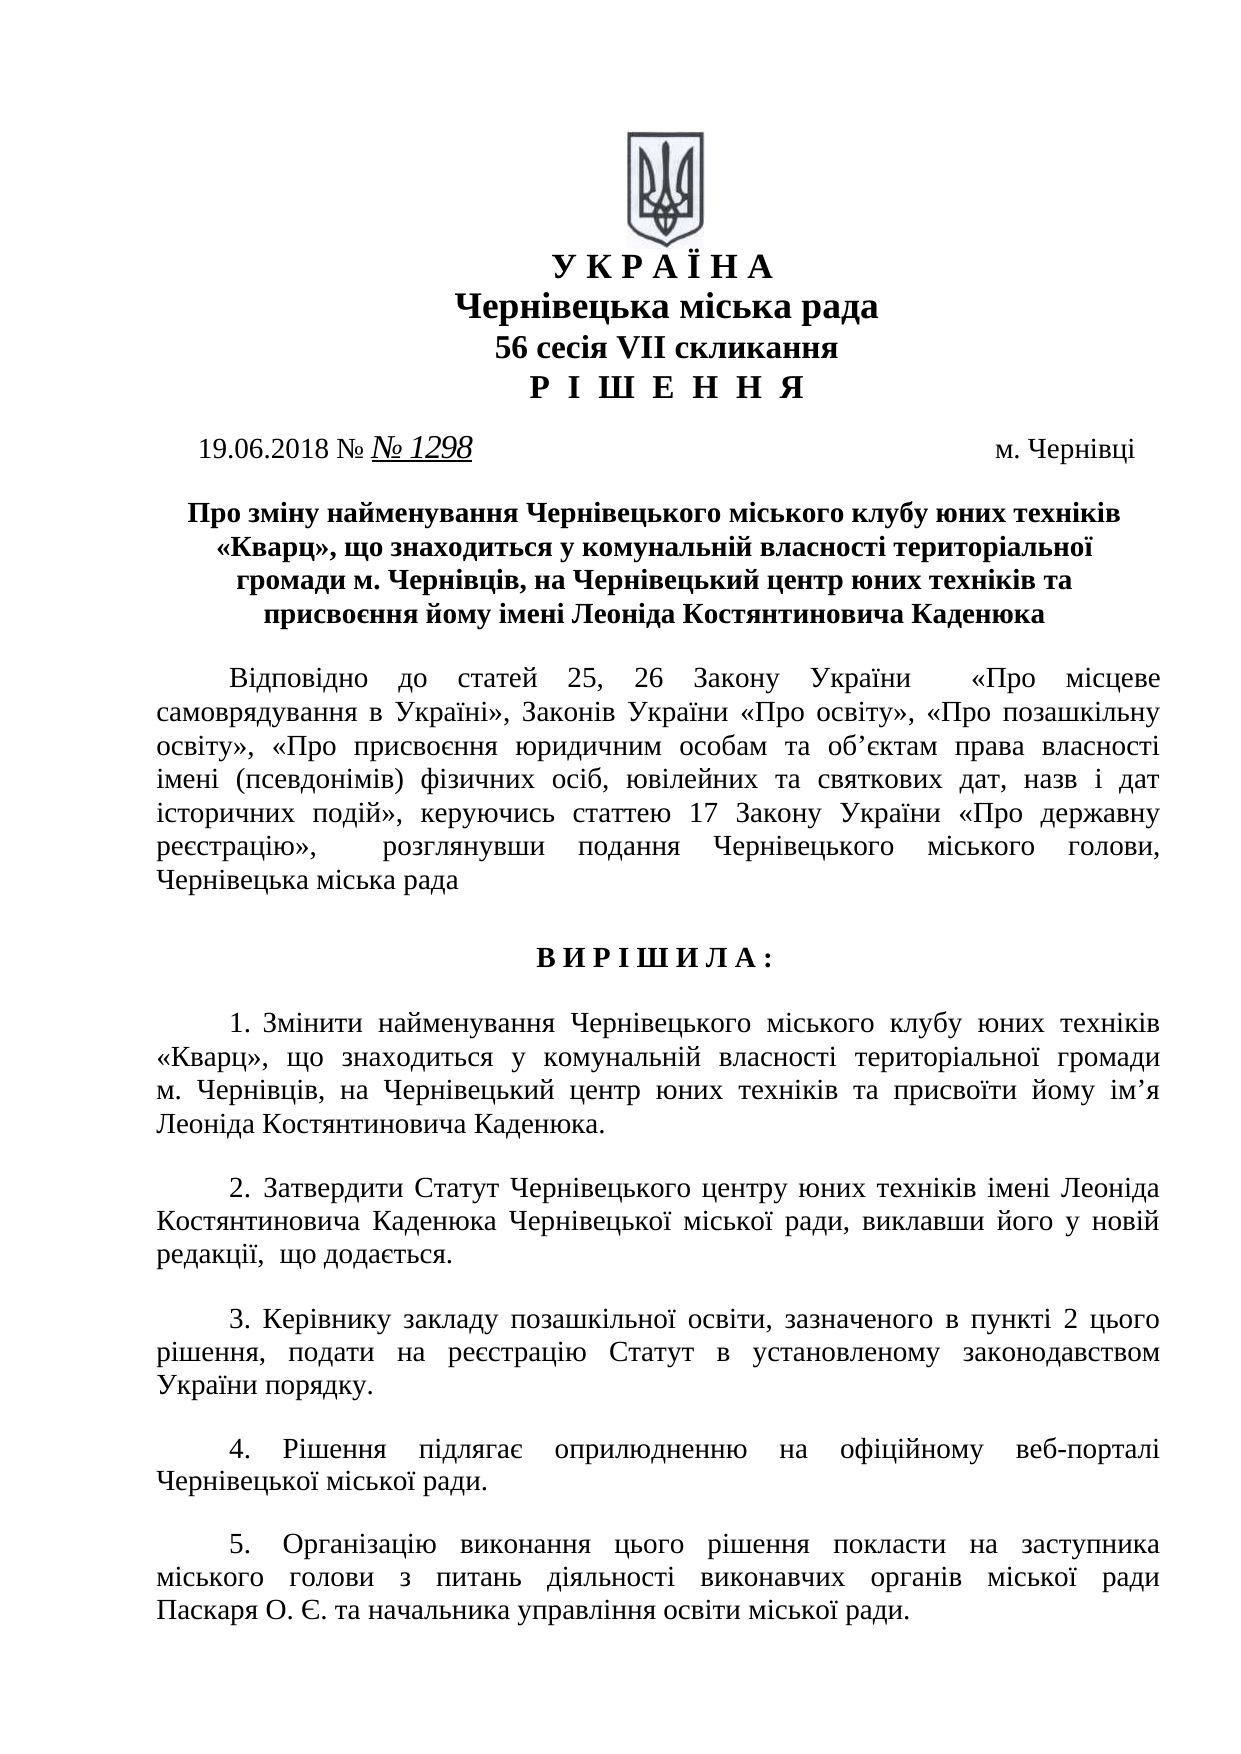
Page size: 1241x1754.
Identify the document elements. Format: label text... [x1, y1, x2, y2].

text 19.06.2018 № № 1298 м. Чернівці [198, 431, 1161, 465]
picture [627, 131, 704, 246]
text Відповідно до статей 25, 26 Закону України «Про місцеве самоврядування в Україні», Законів України «Про освіту», «Про позашкільну освіту», «Про присвоєння юридичним особам та об’єктам права власності імені (псевдонімів) фізичних осіб, ювілейних та святкових дат, назв і дат історичних подій», керуючись статтею 17 Закону України «Про державну реєстрацію», розглянувши подання Чернівецького міського голови, Чернівецька міська рада [156, 661, 1161, 896]
list Змінити найменування Чернівецького міського клубу юних техніків «Кварц», що знаходиться у комунальній власності територіальної громади м. Чернівців, на Чернівецький центр юних техніків та присвоїти йому ім’я Леоніда Костянтиновича Каденюка. [156, 1006, 1161, 1140]
list Організацію виконання цього рішення покласти на заступника міського голови з питань діяльності виконавчих органів міської ради Паскаря О. Є. та начальника управління освіти міської ради. [156, 1527, 1161, 1626]
list Керівнику закладу позашкільної освіти, зазначеного в пункті 2 цього рішення, подати на реєстрацію Статут в установленому законодавством України порядку. [156, 1302, 1161, 1401]
list Затвердити Статут Чернівецького центру юних техніків імені Леоніда Костянтиновича Каденюка Чернівецької міської ради, виклавши його у новій редакції, що додається. [156, 1171, 1161, 1271]
text УКРАЇНА Чернівецька міська рада 56 сесія VII скликання РІШЕННЯ [446, 246, 888, 406]
text ВИРІШИЛА: [156, 944, 1153, 973]
list Рішення підлягає оприлюдненню на офіційному веб-порталі Чернівецької міської ради. [156, 1433, 1161, 1497]
text Про зміну найменування Чернівецького міського клубу юних техніків «Кварц», що знаходиться у комунальній власності територіальної громади м. Чернівців, на Чернівецький центр юних техніків та присвоєння йому імені Леоніда Костянтиновича Каденюка [156, 496, 1153, 630]
